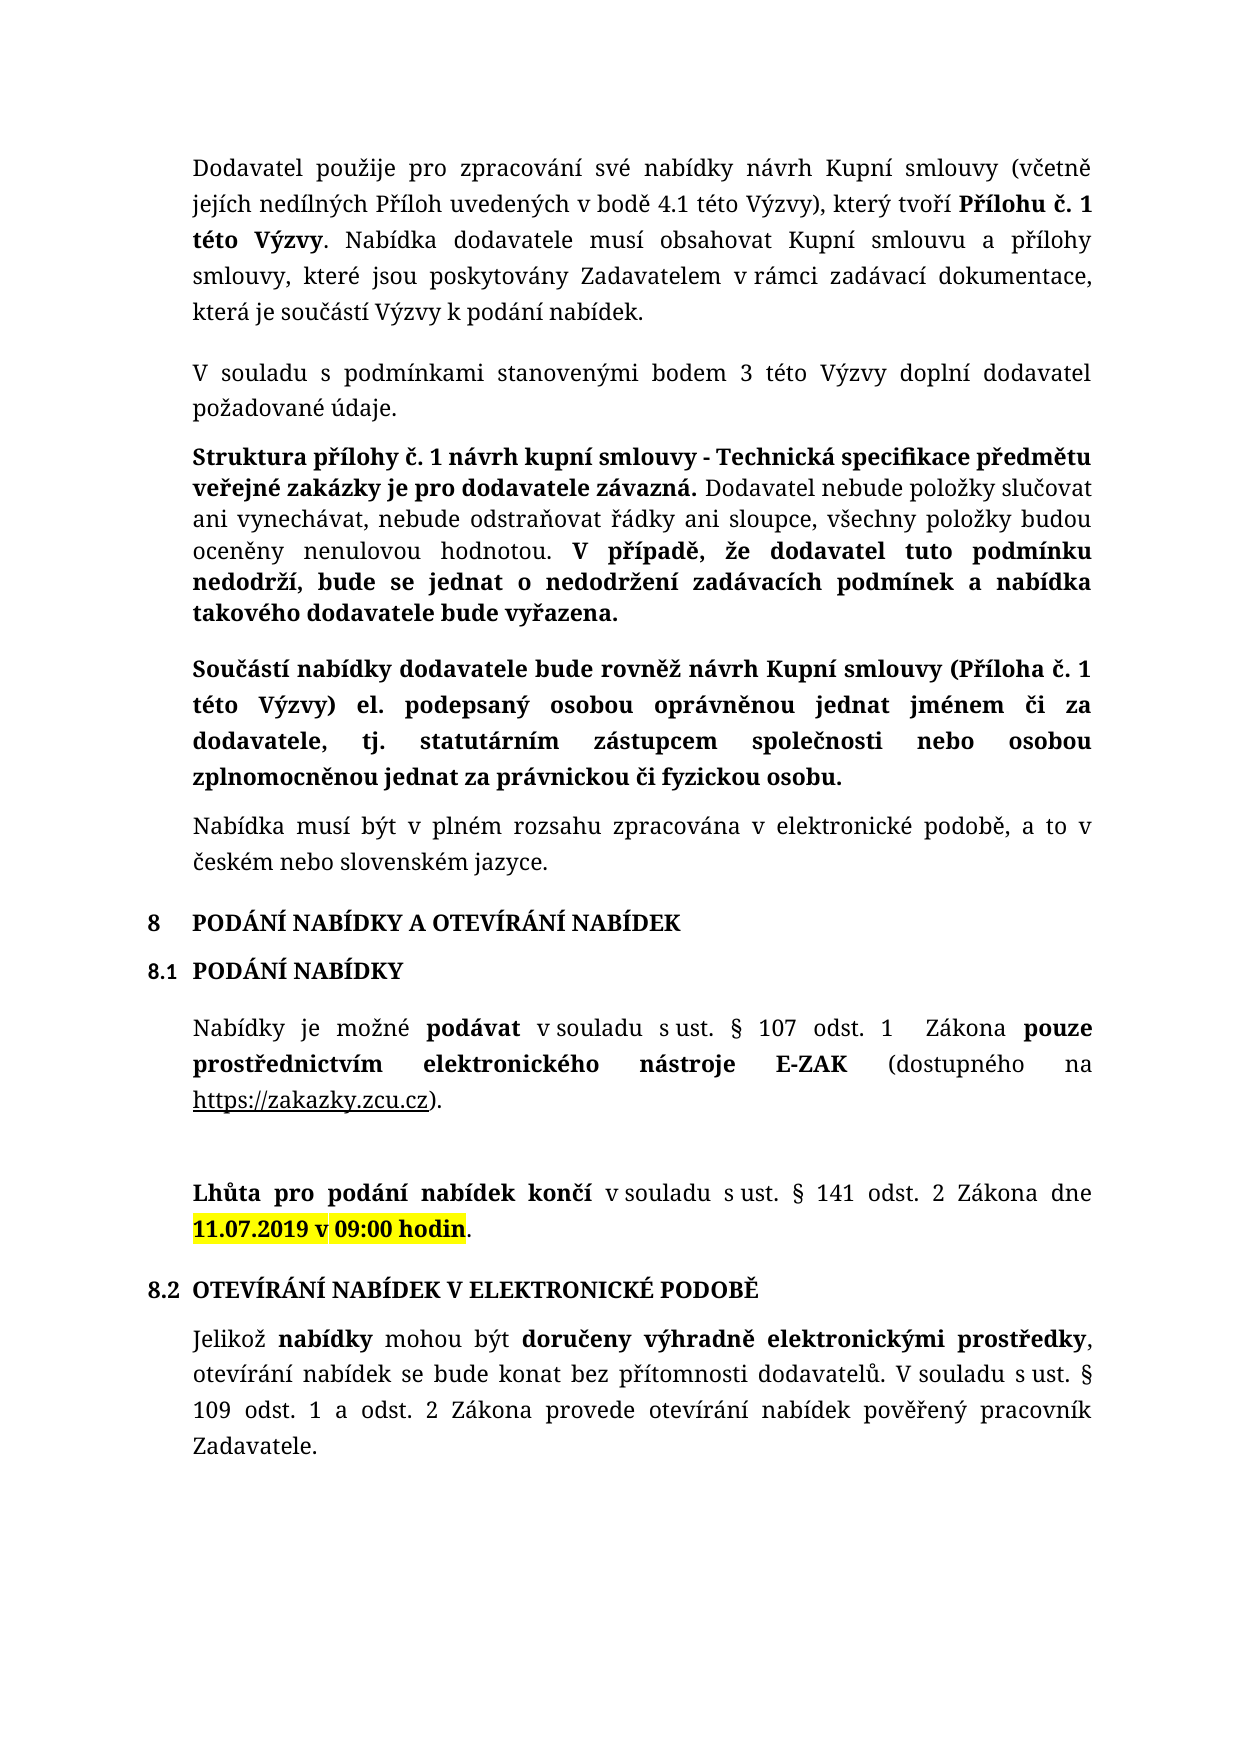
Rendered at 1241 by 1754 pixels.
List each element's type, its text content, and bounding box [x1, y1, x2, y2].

text Nabídka musí být v plném rozsahu zpracována v elektronické podobě, a to v českém nebo slovenském jazyce. [193, 809, 1093, 877]
text Nabídky je možné podávat v souladu s ust. § 107 odst. 1 Zákona pouze prostřednictvím elektronického nástroje E-ZAK (dostupného na https://zakazky.zcu.cz). [193, 1012, 1093, 1115]
text Součástí nabídky dodavatele bude rovněž návrh Kupní smlouvy (Příloha č. 1 této Výzvy) el. podepsaný osobou oprávněnou jednat jménem či za dodavatele, tj. statutárním zástupcem společnosti nebo osobou zplnomocněnou jednat za právnickou či fyzickou osobu. [192, 653, 1093, 792]
text V souladu s podmínkami stanovenými bodem 3 této Výzvy doplní dodavatel požadované údaje. [192, 356, 1093, 424]
text 8.1 PODÁNÍ NABÍDKY [148, 955, 1093, 986]
subtitle 8.2 OTEVÍRÁNÍ NABÍDEK V ELEKTRONICKÉ PODOBĚ [148, 1274, 1093, 1305]
text Dodavatel použije pro zpracování své nabídky návrh Kupní smlouvy (včetně jejích nedílných Příloh uvedených v bodě 4.1 této Výzvy), který tvoří Přílohu č. 1 této Výzvy. Nabídka dodavatele musí obsahovat Kupní smlouvu a přílohy smlouvy, které jsou poskytovány Zadavatelem v rámci zadávací dokumentace, která je součástí Výzvy k podání nabídek. [192, 152, 1093, 327]
text Struktura přílohy č. 1 návrh kupní smlouvy - Technická specifikace předmětu veřejné zakázky je pro dodavatele závazná. Dodavatel nebude položky slučovat ani vynechávat, nebude odstraňovat řádky ani sloupce, všechny položky budou oceněny nenulovou hodnotou. V případě, že dodavatel tuto podmínku nedodrží, bude se jednat o nedodržení zadávacích podmínek a nabídka takového dodavatele bude vyřazena. [192, 441, 1093, 628]
subtitle 8 PODÁNÍ NABÍDKY A OTEVÍRÁNÍ NABÍDEK [147, 906, 1093, 938]
text Lhůta pro podání nabídek končí v souladu s ust. § 141 odst. 2 Zákona dne 11.07.2019 v 09:00 hodin. [193, 1177, 1093, 1244]
text Jelikož nabídky mohou být doručeny výhradně elektronickými prostředky, otevírání nabídek se bude konat bez přítomnosti dodavatelů. V souladu s ust. § 109 odst. 1 a odst. 2 Zákona provede otevírání nabídek pověřený pracovník Zadavatele. [193, 1322, 1093, 1462]
